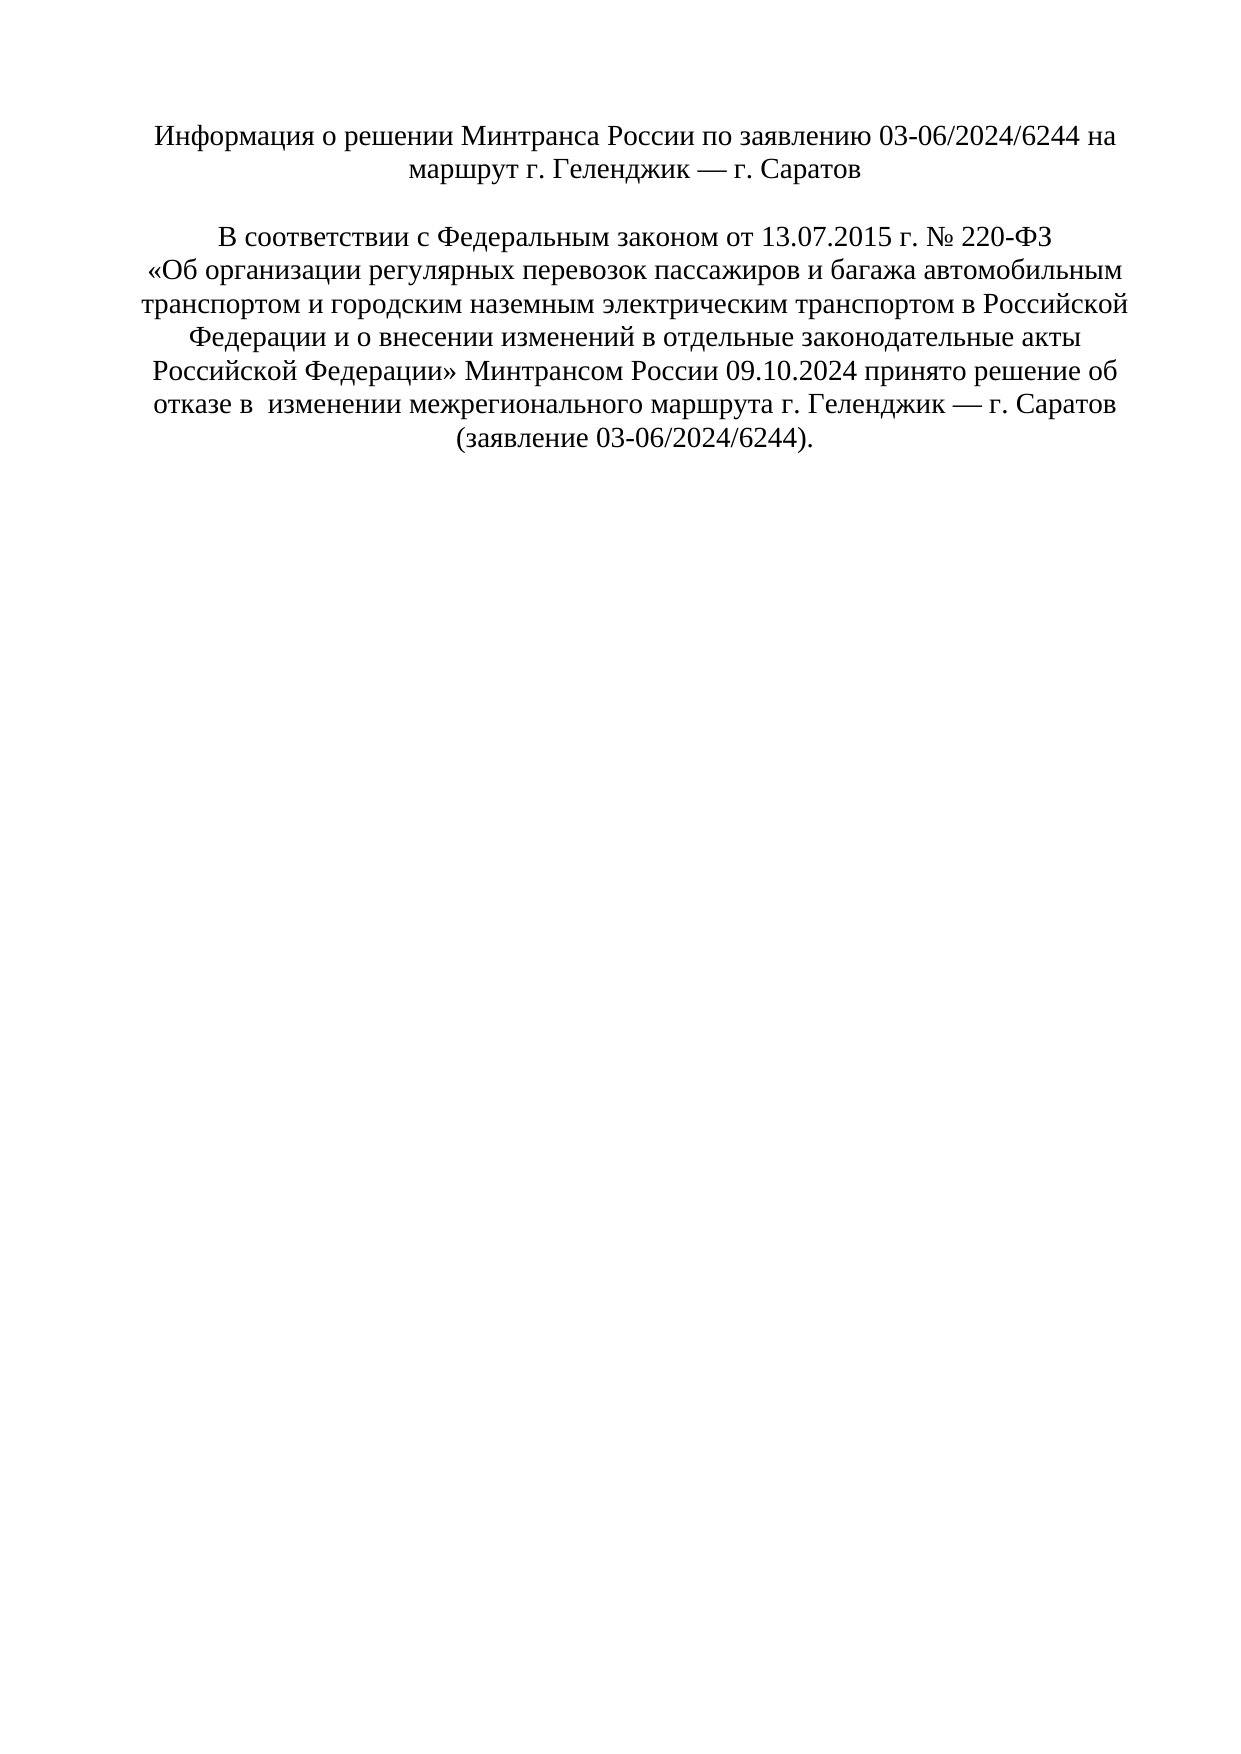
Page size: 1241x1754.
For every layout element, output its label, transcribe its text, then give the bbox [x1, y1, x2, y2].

text В соответствии с Федеральным законом от 13.07.2015 г. № 220-ФЗ «Об организации регулярных перевозок пассажиров и багажа автомобильным транспортом и городским наземным электрическим транспортом в Российской Федерации и о внесении изменений в отдельные законодательные акты Российской Федерации» Минтрансом России 09.10.2024 принято решение об отказе в изменении межрегионального маршрута г. Геленджик — г. Саратов (заявление 03-06/2024/6244). [118, 219, 1152, 453]
text Информация о решении Минтранса России по заявлению 03-06/2024/6244 на маршрут г. Геленджик — г. Саратов [118, 118, 1152, 185]
